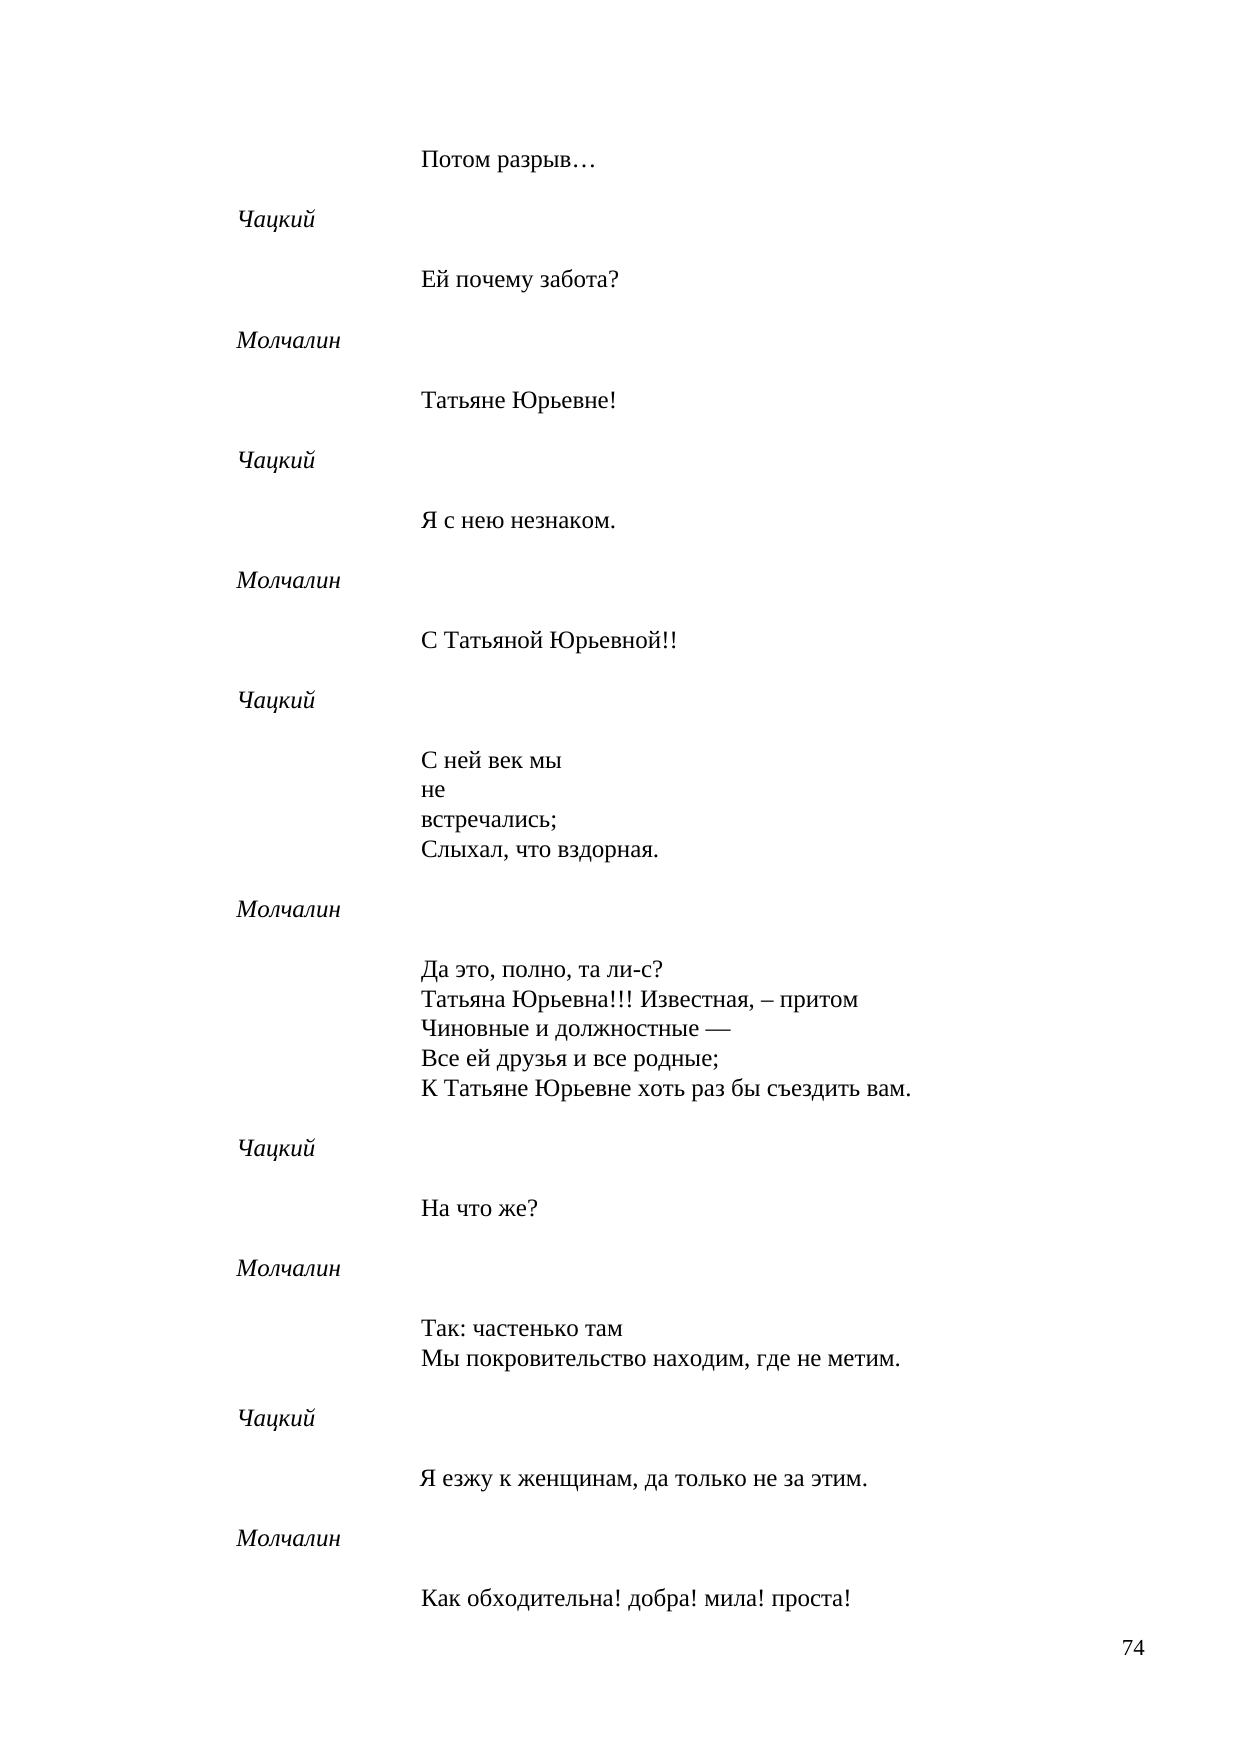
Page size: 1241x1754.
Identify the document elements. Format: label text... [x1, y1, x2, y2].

text Чацкий [236, 1133, 1167, 1162]
text Молчалин [236, 325, 1167, 353]
text Да это, полно, та ли-с? [421, 954, 1167, 982]
text С Татьяной Юрьевной!! [421, 625, 1167, 653]
text Я езжу к женщинам, да только не за этим. [252, 1463, 1035, 1492]
text Так: частенько там [421, 1313, 1167, 1342]
text Молчалин [236, 565, 1167, 593]
text Чацкий [236, 204, 1167, 233]
text Татьяна Юрьевна!!! Известная, – притом Чиновные и должностные — [421, 984, 892, 1042]
text Чацкий [236, 685, 1167, 713]
text Слыхал, что вздорная. [421, 834, 1167, 862]
text Татьяне Юрьевне! [421, 385, 1167, 413]
text Ей почему забота? [421, 264, 1167, 293]
text Чацкий [236, 445, 1167, 473]
text С ней век мы не встречались; [421, 745, 588, 833]
text Молчалин [236, 1523, 1167, 1552]
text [421, 1583, 892, 1612]
text Мы покровительство находим, где не метим. [421, 1343, 1167, 1372]
text Все ей друзья и все родные; [421, 1043, 1167, 1072]
text Чацкий [236, 1403, 1167, 1432]
text Молчалин [236, 1253, 1167, 1282]
text Молчалин [236, 894, 1167, 922]
text Потом разрыв… [421, 144, 1167, 173]
text К Татьяне Юрьевне хоть раз бы съездить вам. [421, 1073, 1167, 1102]
text Я с нею незнаком. [421, 505, 1167, 533]
text На что же? [421, 1193, 1167, 1222]
